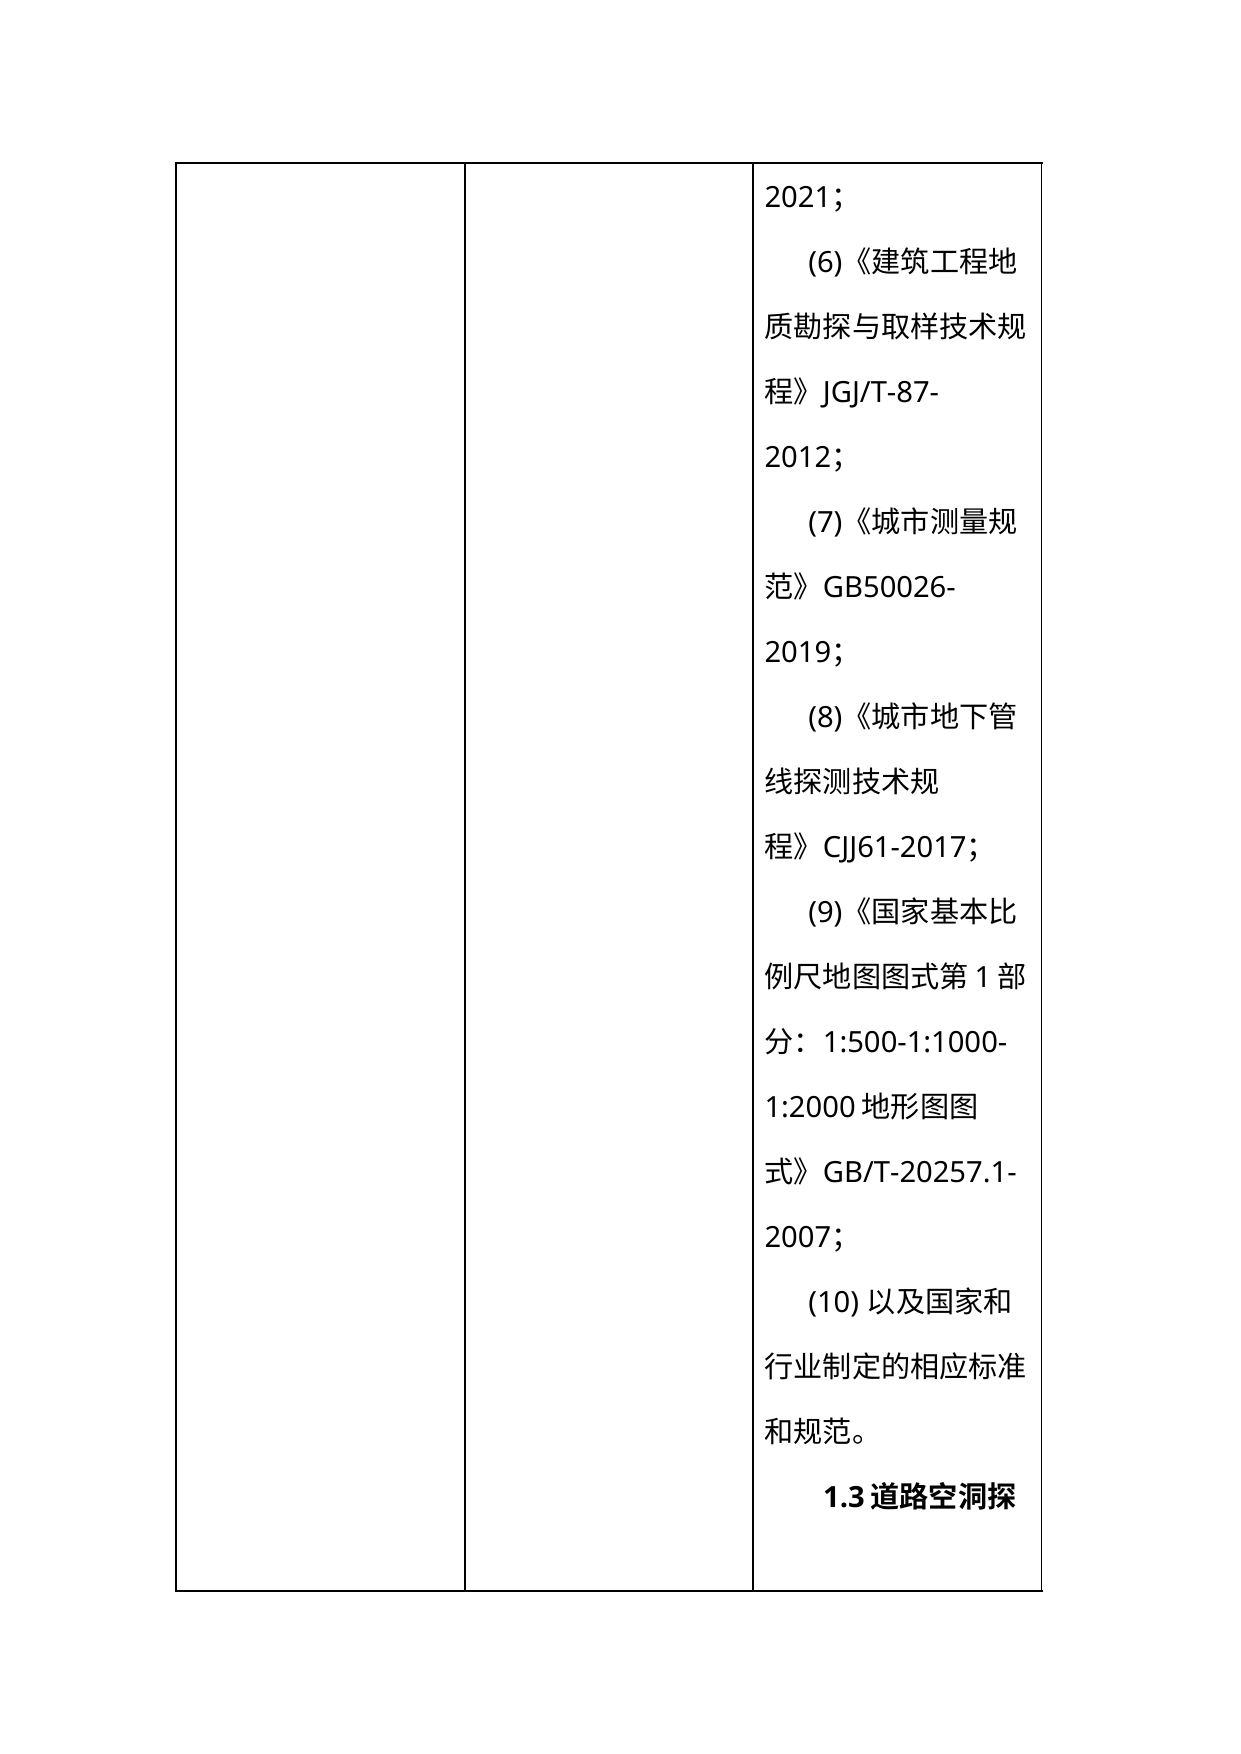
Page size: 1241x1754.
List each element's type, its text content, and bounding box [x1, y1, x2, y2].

table_cell 1 [177, 164, 464, 1590]
table_cell [466, 164, 752, 1590]
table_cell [754, 164, 1041, 1590]
